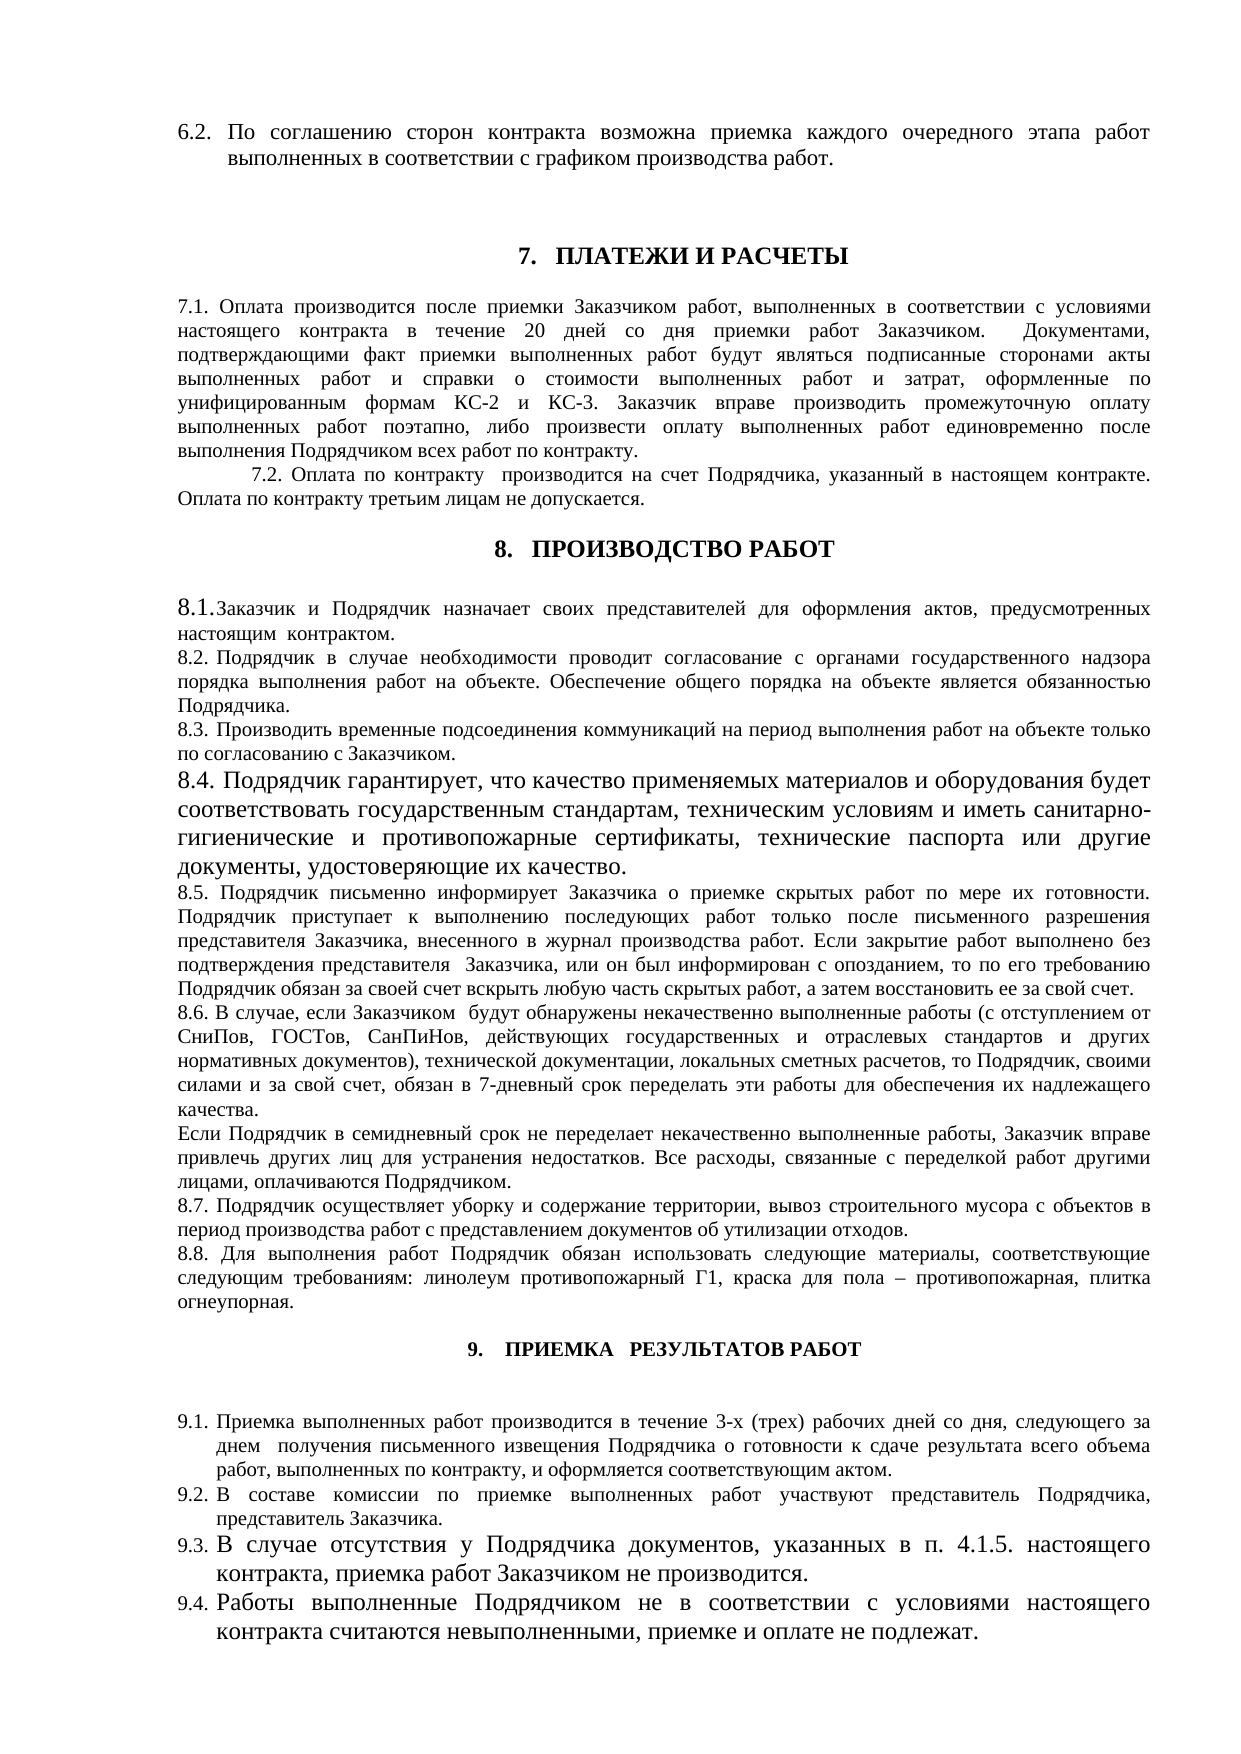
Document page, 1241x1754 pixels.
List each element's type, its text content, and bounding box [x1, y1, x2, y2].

list В составе комиссии по приемке выполненных работ участвуют представитель Подрядчика, представитель Заказчика. [177, 1481, 1152, 1529]
list ПРИЕМКА РЕЗУЛЬТАТОВ РАБОТ [177, 1337, 1152, 1361]
subtitle ПЛАТЕЖИ И РАСЧЕТЫ [215, 241, 1152, 269]
text 8.5. Подрядчик письменно информирует Заказчика о приемке скрытых работ по мере их готовности. Подрядчик приступает к выполнению последующих работ только после письменного разрешения представителя Заказчика, внесенного в журнал производства работ. Если закрытие работ выполнено без подтверждения представителя Заказчика, или он был информирован с опозданием, то по его требованию Подрядчик обязан за своей счет вскрыть любую часть скрытых работ, а затем восстановить ее за свой счет. [177, 880, 1152, 1000]
list Заказчик и Подрядчик назначает своих представителей для оформления актов, предусмотренных настоящим контрактом. [177, 592, 1152, 644]
text 7.2. Оплата по контракту производится на счет Подрядчика, указанный в настоящем контракте. Оплата по контракту третьим лицам не допускается. [177, 462, 1152, 510]
text 8.6. В случае, если Заказчиком будут обнаружены некачественно выполненные работы (с отступлением от СниПов, ГОСТов, СанПиНов, действующих государственных и отраслевых стандартов и других нормативных документов), технической документации, локальных сметных расчетов, то Подрядчик, своими силами и за свой счет, обязан в 7-дневный срок переделать эти работы для обеспечения их надлежащего качества. [177, 1000, 1152, 1121]
list Работы выполненные Подрядчиком не в соответствии с условиями настоящего контракта считаются невыполненными, приемке и оплате не подлежат. [177, 1587, 1152, 1644]
list Подрядчик в случае необходимости проводит согласование с органами государственного надзора порядка выполнения работ на объекте. Обеспечение общего порядка на объекте является обязанностью Подрядчика. [177, 644, 1152, 717]
text 7.1. Оплата производится после приемки Заказчиком работ, выполненных в соответствии с условиями настоящего контракта в течение 20 дней со дня приемки работ Заказчиком. Документами, подтверждающими факт приемки выполненных работ будут являться подписанные сторонами акты выполненных работ и справки о стоимости выполненных работ и затрат, оформленные по унифицированным формам КС-2 и КС-3. Заказчик вправе производить промежуточную оплату выполненных работ поэтапно, либо произвести оплату выполненных работ единовременно после выполнения Подрядчиком всех работ по контракту. [177, 294, 1152, 462]
text 8.8. Для выполнения работ Подрядчик обязан использовать следующие материалы, соответствующие следующим требованиям: линолеум противопожарный Г1, краска для пола – противопожарная, плитка огнеупорная. [177, 1241, 1152, 1313]
list Подрядчик гарантирует, что качество применяемых материалов и оборудования будет соответствовать государственным стандартам, техническим условиям и иметь санитарно-гигиенические и противопожарные сертификаты, технические паспорта или другие документы, удостоверяющие их качество. [177, 765, 1152, 880]
list Приемка выполненных работ производится в течение 3-х (трех) рабочих дней со дня, следующего за днем получения письменного извещения Подрядчика о готовности к сдаче результата всего объема работ, выполненных по контракту, и оформляется соответствующим актом. [177, 1409, 1152, 1481]
list ПРОИЗВОДСТВО РАБОТ [177, 534, 1152, 563]
text 8.7. Подрядчик осуществляет уборку и содержание территории, вывоз строительного мусора с объектов в период производства работ с представлением документов об утилизации отходов. [177, 1193, 1152, 1241]
list Производить временные подсоединения коммуникаций на период выполнения работ на объекте только по согласованию с Заказчиком. [177, 717, 1152, 765]
list По соглашению сторон контракта возможна приемка каждого очередного этапа работ выполненных в соответствии с графиком производства работ. [177, 118, 1152, 171]
text Если Подрядчик в семидневный срок не переделает некачественно выполненные работы, Заказчик вправе привлечь других лиц для устранения недостатков. Все расходы, связанные с переделкой работ другими лицами, оплачиваются Подрядчиком. [177, 1121, 1152, 1193]
list В случае отсутствия у Подрядчика документов, указанных в п. 4.1.5. настоящего контракта, приемка работ Заказчиком не производится. [177, 1529, 1152, 1587]
